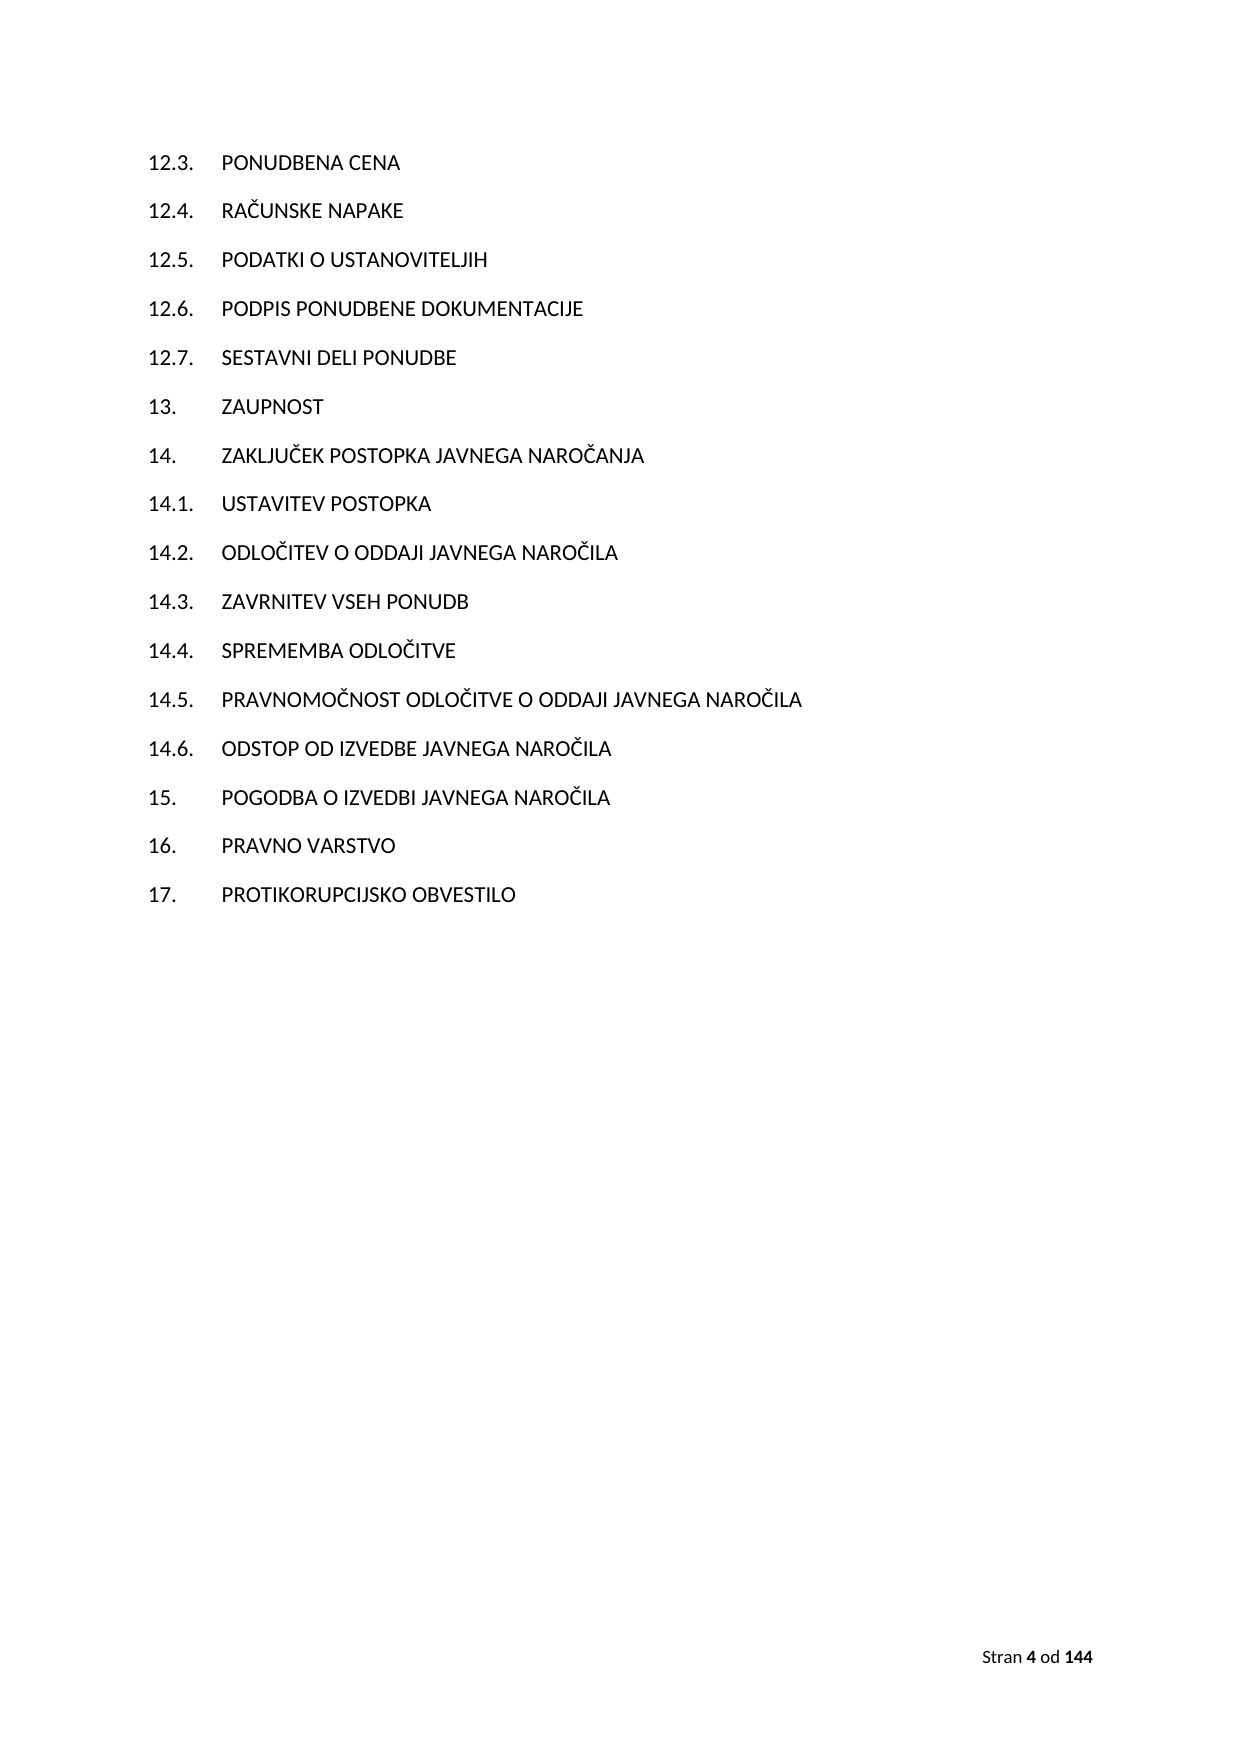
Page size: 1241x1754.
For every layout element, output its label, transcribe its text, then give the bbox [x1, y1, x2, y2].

text 14.2. ODLOČITEV O ODDAJI JAVNEGA NAROČILA [148, 538, 1093, 566]
text 17. PROTIKORUPCIJSKO OBVESTILO [148, 880, 1093, 908]
text 12.4. RAČUNSKE NAPAKE [148, 196, 1093, 224]
text 15. POGODBA O IZVEDBI JAVNEGA NAROČILA [148, 783, 1093, 811]
text 12.3. PONUDBENA CENA [148, 148, 1093, 176]
text 12.5. PODATKI O USTANOVITELJIH [148, 245, 1093, 273]
text 16. PRAVNO VARSTVO [148, 832, 1093, 859]
text 13. ZAUPNOST [148, 392, 1093, 420]
text 14.5. PRAVNOMOČNOST ODLOČITVE O ODDAJI JAVNEGA NAROČILA [148, 685, 1093, 713]
text 14.3. ZAVRNITEV VSEH PONUDB [148, 587, 1093, 615]
text 14. ZAKLJUČEK POSTOPKA JAVNEGA NAROČANJA [148, 441, 1093, 469]
text 14.4. SPREMEMBA ODLOČITVE [148, 636, 1093, 664]
text 12.6. PODPIS PONUDBENE DOKUMENTACIJE [148, 294, 1093, 322]
text 12.7. SESTAVNI DELI PONUDBE [148, 343, 1093, 371]
text 14.6. ODSTOP OD IZVEDBE JAVNEGA NAROČILA [148, 734, 1093, 762]
text 14.1. USTAVITEV POSTOPKA [148, 489, 1093, 518]
